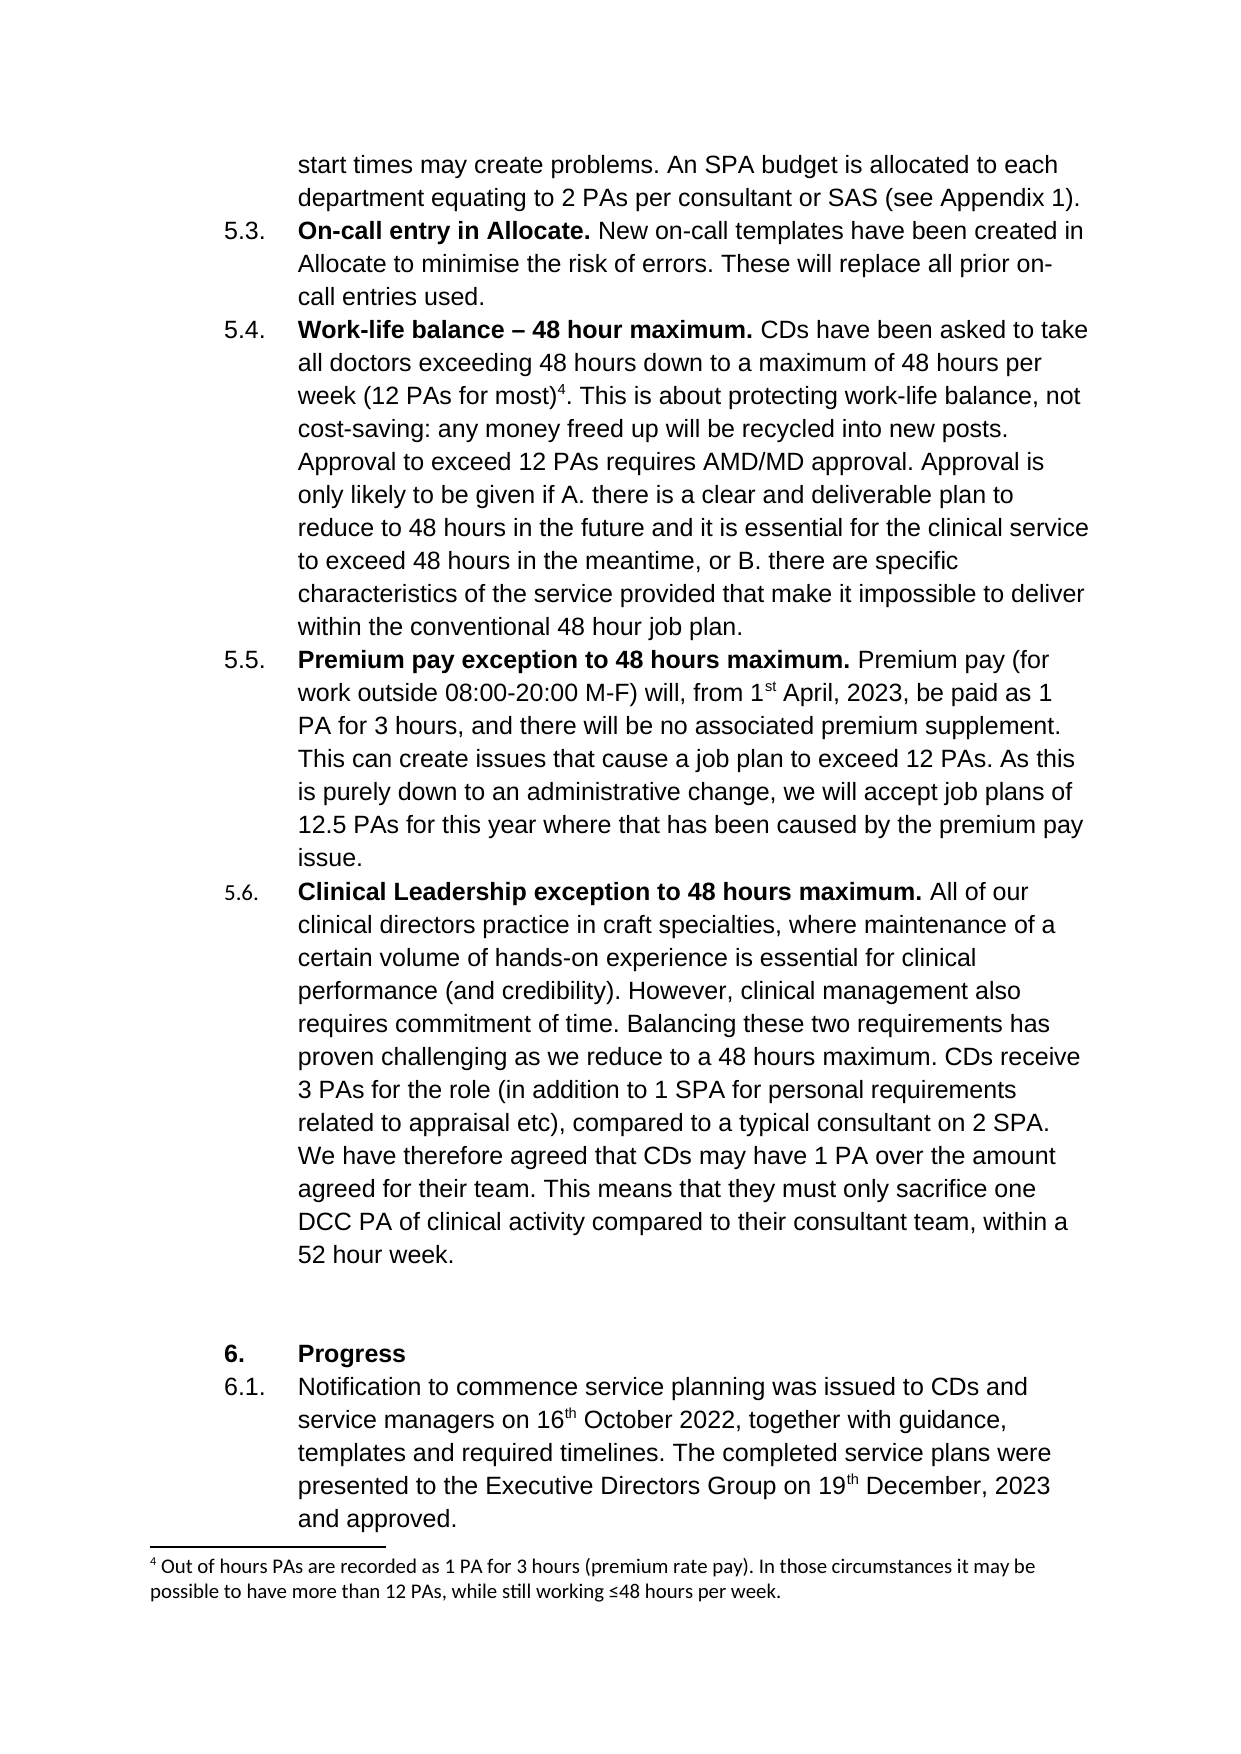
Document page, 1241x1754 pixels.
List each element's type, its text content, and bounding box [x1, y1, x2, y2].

list Clinical Leadership exception to 48 hours maximum. All of our clinical directors practice in craft specialties, where maintenance of a certain volume of hands-on experience is essential for clinical performance (and credibility). However, clinical management also requires commitment of time. Balancing these two requirements has proven challenging as we reduce to a 48 hours maximum. CDs receive 3 PAs for the role (in addition to 1 SPA for personal requirements related to appraisal etc), compared to a typical consultant on 2 SPA. We have therefore agreed that CDs may have 1 PA over the amount agreed for their team. This means that they must only sacrifice one DCC PA of clinical activity compared to their consultant team, within a 52 hour week. [224, 876, 1090, 1269]
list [224, 150, 1090, 212]
list Work-life balance – 48 hour maximum. CDs have been asked to take all doctors exceeding 48 hours down to a maximum of 48 hours per week (12 PAs for most). This is about protecting work-life balance, not cost-saving: any money freed up will be recycled into new posts. Approval to exceed 12 PAs requires AMD/MD approval. Approval is only likely to be given if A. there is a clear and deliverable plan to reduce to 48 hours in the future and it is essential for the clinical service to exceed 48 hours in the meantime, or B. there are specific characteristics of the service provided that make it impossible to deliver within the conventional 48 hour job plan. [224, 315, 1090, 641]
list Notification to commence service planning was issued to CDs and service managers on 16th October 2022, together with guidance, templates and required timelines. The completed service plans were presented to the Executive Directors Group on 19th December, 2023 and approved. [224, 1372, 1090, 1533]
list On-call entry in Allocate. New on-call templates have been created in Allocate to minimise the risk of errors. These will replace all prior on-call entries used. [224, 216, 1090, 311]
list Premium pay exception to 48 hours maximum. Premium pay (for work outside 08:00-20:00 M-F) will, from 1st April, 2023, be paid as 1 PA for 3 hours, and there will be no associated premium supplement. This can create issues that cause a job plan to exceed 12 PAs. As this is purely down to an administrative change, we will accept job plans of 12.5 PAs for this year where that has been caused by the premium pay issue. [224, 645, 1090, 872]
list Progress [224, 1339, 1090, 1368]
